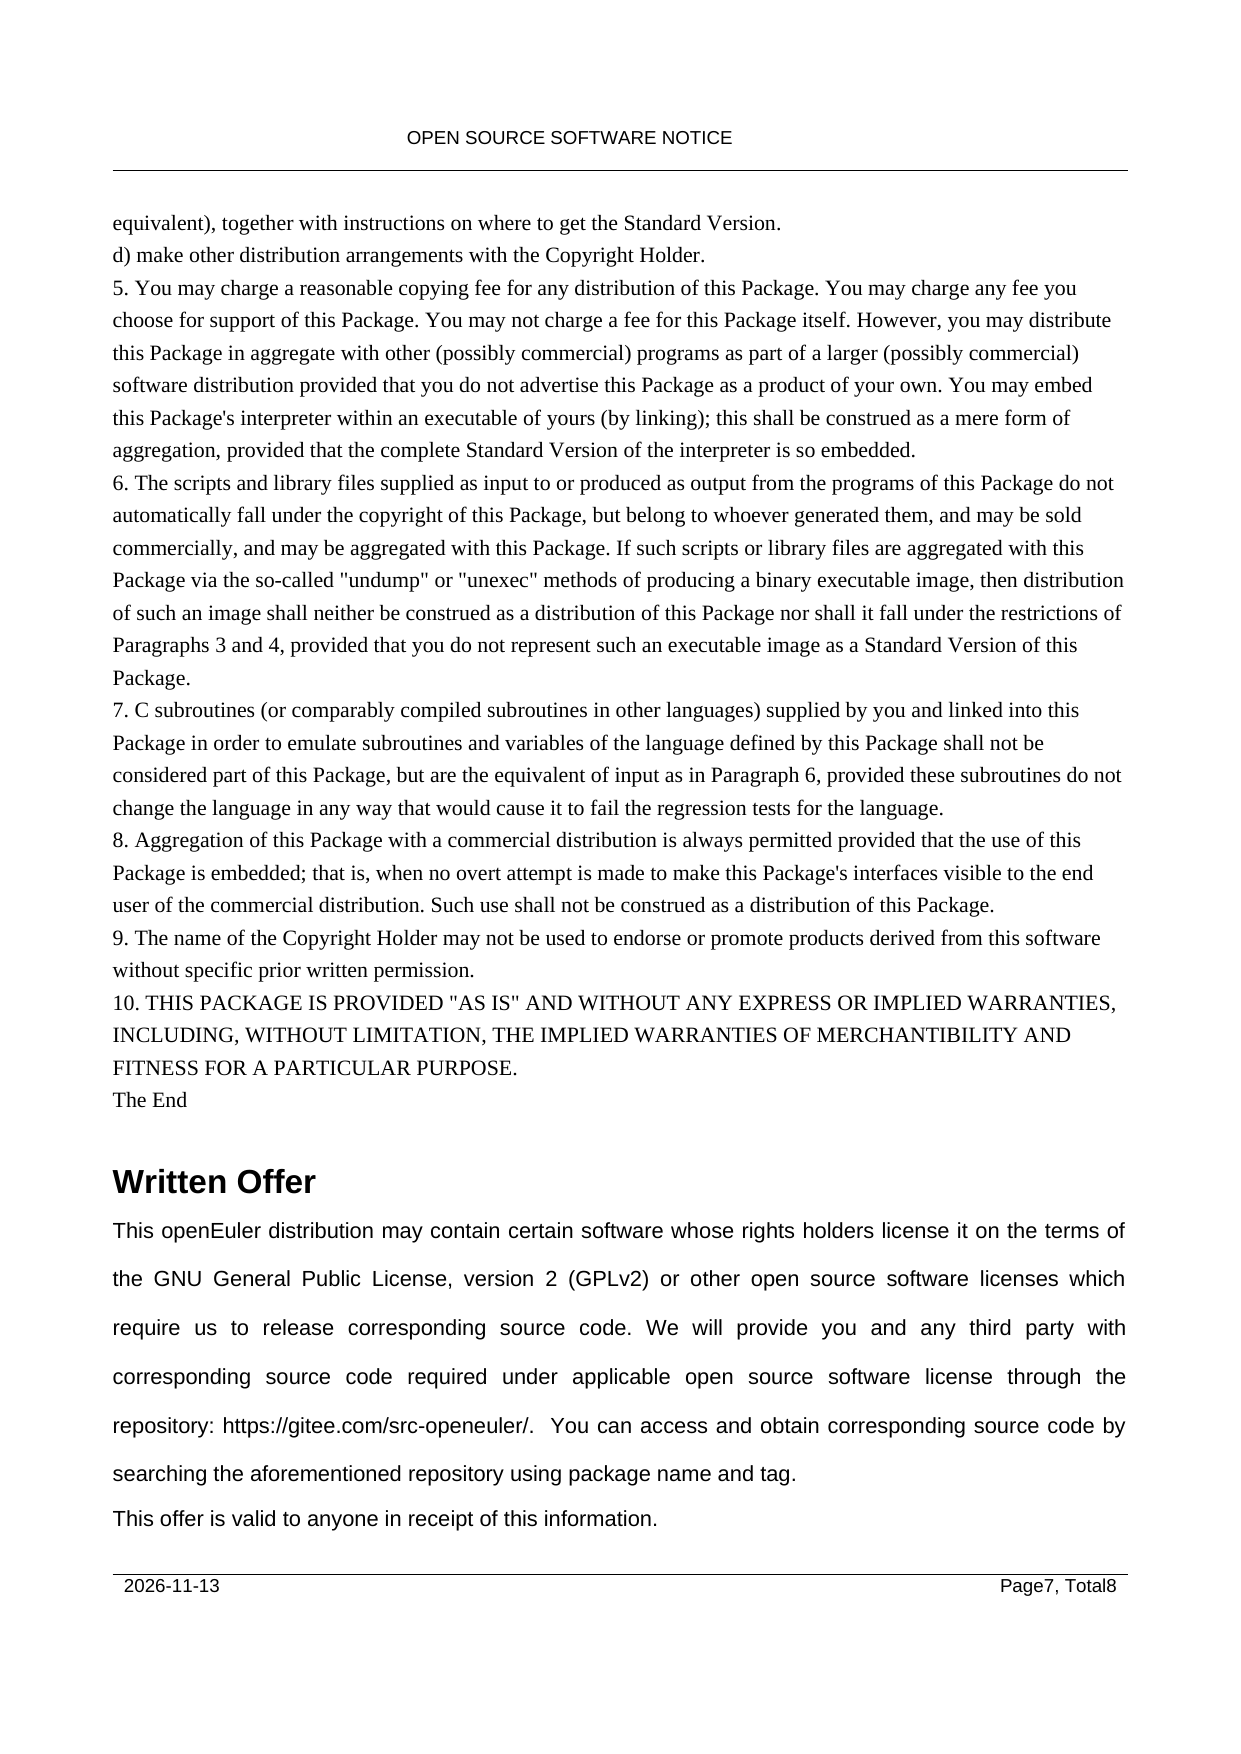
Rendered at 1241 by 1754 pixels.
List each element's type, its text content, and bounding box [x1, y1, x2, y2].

text 5. You may charge a reasonable copying fee for any distribution of this Package. You may charge any fee you choose for support of this Package. You may not charge a fee for this Package itself. However, you may distribute this Package in aggregate with other (possibly commercial) programs as part of a larger (possibly commercial) software distribution provided that you do not advertise this Package as a product of your own. You may embed this Package's interpreter within an executable of yours (by linking); this shall be construed as a mere form of aggregation, provided that the complete Standard Version of the interpreter is so embedded. [112, 271, 1128, 466]
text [112, 206, 1128, 239]
text 6. The scripts and library files supplied as input to or produced as output from the programs of this Package do not automatically fall under the copyright of this Package, but belong to whoever generated them, and may be sold commercially, and may be aggregated with this Package. If such scripts or library files are aggregated with this Package via the so-called "undump" or "unexec" methods of producing a binary executable image, then distribution of such an image shall neither be construed as a distribution of this Package nor shall it fall under the restrictions of Paragraphs 3 and 4, provided that you do not represent such an executable image as a Standard Version of this Package. [112, 466, 1128, 694]
text 9. The name of the Copyright Holder may not be used to endorse or promote products derived from this software without specific prior written permission. [112, 921, 1128, 986]
text This openEuler distribution may contain certain software whose rights holders license it on the terms of the GNU General Public License, version 2 (GPLv2) or other open source software licenses which require us to release corresponding source code. We will provide you and any third party with corresponding source code required under applicable open source software license through the repository: https://gitee.com/src-openeuler/. You can access and obtain corresponding source code by searching the aforementioned repository using package name and tag. [112, 1214, 1128, 1490]
text 8. Aggregation of this Package with a commercial distribution is always permitted provided that the use of this Package is embedded; that is, when no overt attempt is made to make this Package's interfaces visible to the end user of the commercial distribution. Such use shall not be construed as a distribution of this Package. [112, 824, 1128, 921]
text This offer is valid to anyone in receipt of this information. [112, 1503, 1128, 1535]
text 7. C subroutines (or comparably compiled subroutines in other languages) supplied by you and linked into this Package in order to emulate subroutines and variables of the language defined by this Package shall not be considered part of this Package, but are the equivalent of input as in Paragraph 6, provided these subroutines do not change the language in any way that would cause it to fail the regression tests for the language. [112, 694, 1128, 824]
text Written Offer [112, 1149, 1128, 1214]
text The End [112, 1084, 1128, 1149]
text d) make other distribution arrangements with the Copyright Holder. [112, 239, 1128, 271]
text 10. THIS PACKAGE IS PROVIDED "AS IS" AND WITHOUT ANY EXPRESS OR IMPLIED WARRANTIES, INCLUDING, WITHOUT LIMITATION, THE IMPLIED WARRANTIES OF MERCHANTIBILITY AND FITNESS FOR A PARTICULAR PURPOSE. [112, 986, 1128, 1084]
